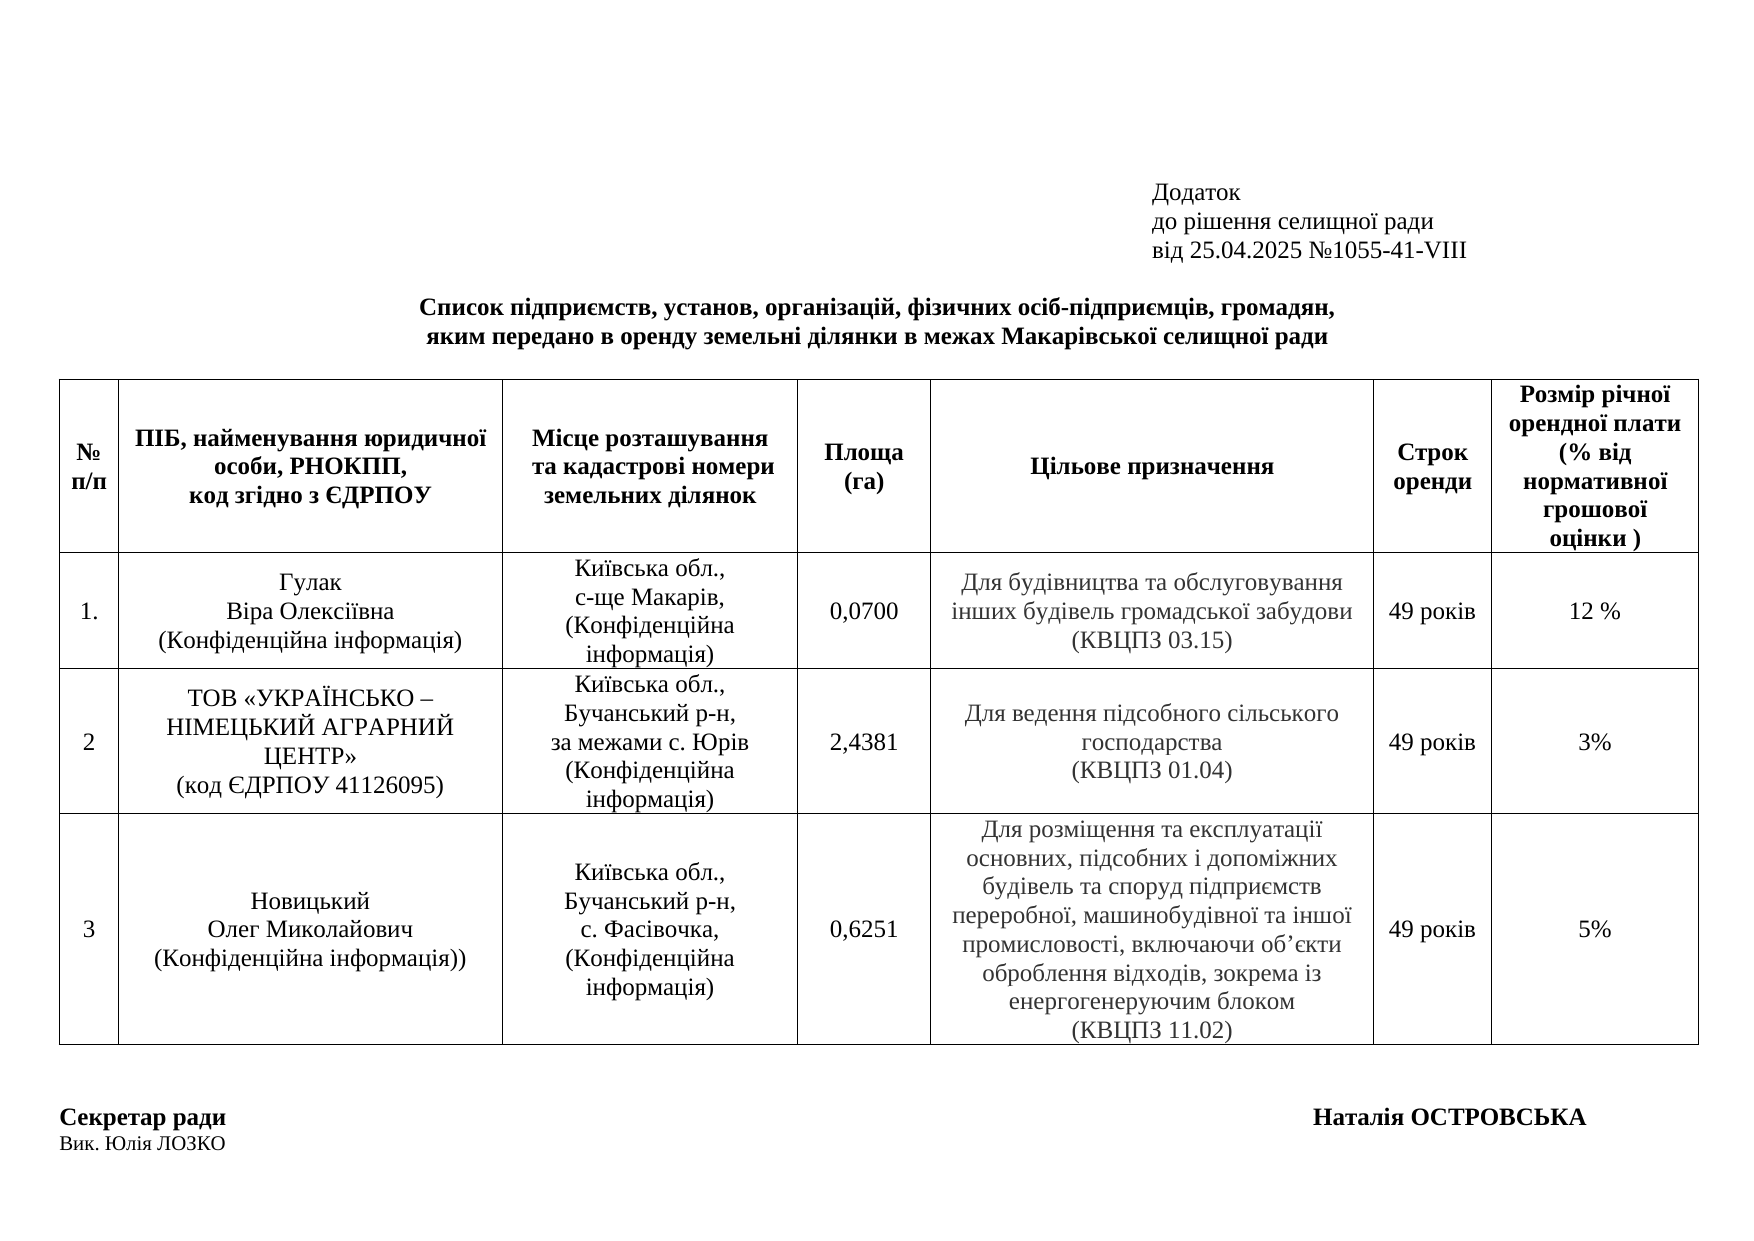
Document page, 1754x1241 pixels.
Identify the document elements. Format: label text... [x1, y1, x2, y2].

table_cell 3% [1492, 669, 1698, 813]
table_cell 49 років [1374, 553, 1491, 668]
table_cell 12 % [1492, 553, 1698, 668]
text Вик. Юлія ЛОЗКО [59, 1131, 1695, 1155]
table_cell Для розміщення та експлуатації основних, підсобних і допоміжних будівель та споруд підприємств переробної, машинобудівної та іншої промисловості, включаючи об’єкти оброблення відходів, зокрема із енергогенеруючим блоком (КВЦПЗ 11.02) [931, 814, 1071, 1044]
text Секретар ради Наталія ОСТРОВСЬКА [59, 1102, 1695, 1131]
table_cell ТОВ «УКРАЇНСЬКО – НІМЕЦЬКИЙ АГРАРНИЙ ЦЕНТР» (код ЄДРПОУ 41126095) [119, 669, 502, 813]
table_cell 2 [60, 669, 118, 813]
table_cell 0,0700 [798, 553, 930, 668]
table_cell Київська обл., Бучанський р-н, с. Фасівочка, (Конфіденційна інформація) [503, 814, 797, 1044]
table_header Строк оренди [1374, 380, 1491, 552]
table_cell 0,6251 [798, 814, 930, 1044]
table_cell 3 [60, 814, 118, 1044]
table_cell Гулак Віра Олексіївна (Конфіденційна інформація) [119, 553, 502, 668]
table_cell Для розміщення та експлуатації основних, підсобних і допоміжних будівель та споруд підприємств переробної, машинобудівної та іншої промисловості, включаючи об’єкти оброблення відходів, зокрема із енергогенеруючим блоком (КВЦПЗ 11.02) [1232, 814, 1373, 1044]
text до рішення селищної ради [1152, 206, 1695, 235]
text Список підприємств, установ, організацій, фізичних осіб-підприємців, громадян, [59, 292, 1695, 321]
table_cell Для будівництва та обслуговування інших будівель громадської забудови (КВЦПЗ 03.15) [931, 553, 1373, 668]
table_cell Для ведення підсобного сільського господарства (КВЦПЗ 01.04) [931, 669, 1373, 813]
table_header № п/п [60, 380, 118, 552]
text від 25.04.2025 №1055-41-VIІI [1152, 235, 1695, 263]
table_cell 2,4381 [798, 669, 930, 813]
table_cell 49 років [1374, 669, 1491, 813]
table_header ПІБ, найменування юридичної особи, РНОКПП, код згідно з ЄДРПОУ [119, 380, 502, 552]
table_header Площа (га) [798, 380, 930, 552]
table_cell 49 років [1374, 814, 1491, 1044]
table_header Цільове призначення [931, 380, 1373, 552]
table_cell Київська обл., Бучанський р-н, за межами с. Юрів (Конфіденційна інформація) [503, 669, 797, 813]
table_cell 5% [1492, 814, 1698, 1044]
table_cell Київська обл., с-ще Макарів, (Конфіденційна інформація) [503, 553, 797, 668]
text Додаток [1152, 177, 1695, 206]
table_header Розмір річної орендної плати (% від нормативної грошової оцінки ) [1492, 380, 1698, 552]
table_header Місце розташування та кадастрові номери земельних ділянок [503, 380, 797, 552]
table_cell 1. [60, 553, 118, 668]
text яким передано в оренду земельні ділянки в межах Макарівської селищної ради [59, 321, 1695, 350]
table_cell Новицький Олег Миколайович (Конфіденційна інформація)) [119, 814, 502, 1044]
